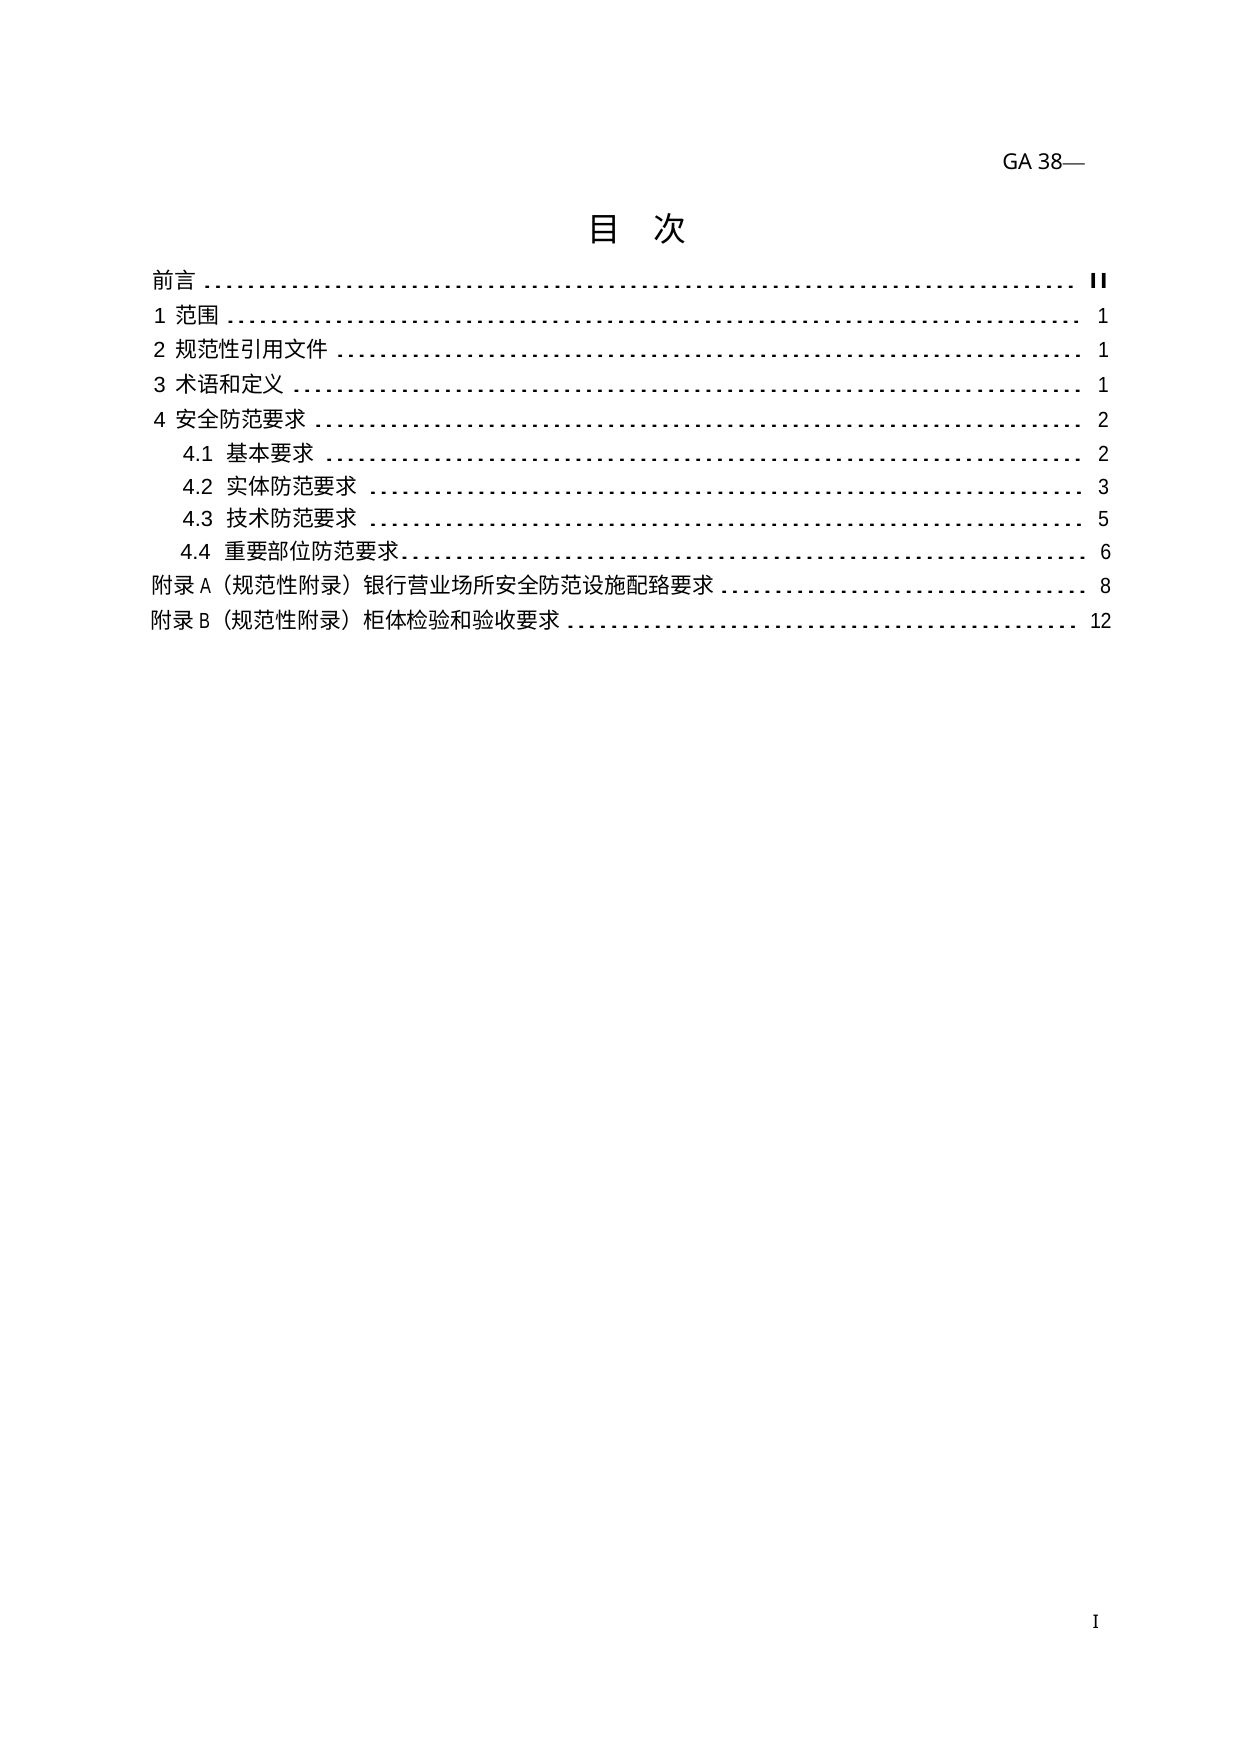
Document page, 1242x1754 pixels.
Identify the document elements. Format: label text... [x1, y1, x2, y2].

text 4.2 实体防范要求 .................................................................. 3 [173, 468, 1118, 501]
text 4.4 重要部位防范要求............................................................... 6 [173, 533, 1118, 566]
text 4.1 基本要求 ...................................................................... 2 [173, 436, 1118, 468]
text 3 术语和定义 ......................................................................... 1 [144, 367, 1118, 399]
text 4 安全防范要求 ....................................................................... 2 [144, 402, 1118, 433]
text 附录 B（规范性附录）柜体检验和验收要求 ............................................... 12 [144, 603, 1118, 635]
text 4.3 技术防范要求 .................................................................. 5 [173, 501, 1118, 533]
text 目 次 [580, 207, 693, 251]
text 附录 A（规范性附录）银行营业场所安全防范设施配臵要求 .................................. 8 [143, 568, 1119, 600]
text 1 范围 ............................................................................... 1 [144, 298, 1118, 329]
text 前言 ................................................................................ II [144, 263, 1118, 295]
text 2 规范性引用文件 ..................................................................... 1 [144, 332, 1118, 364]
